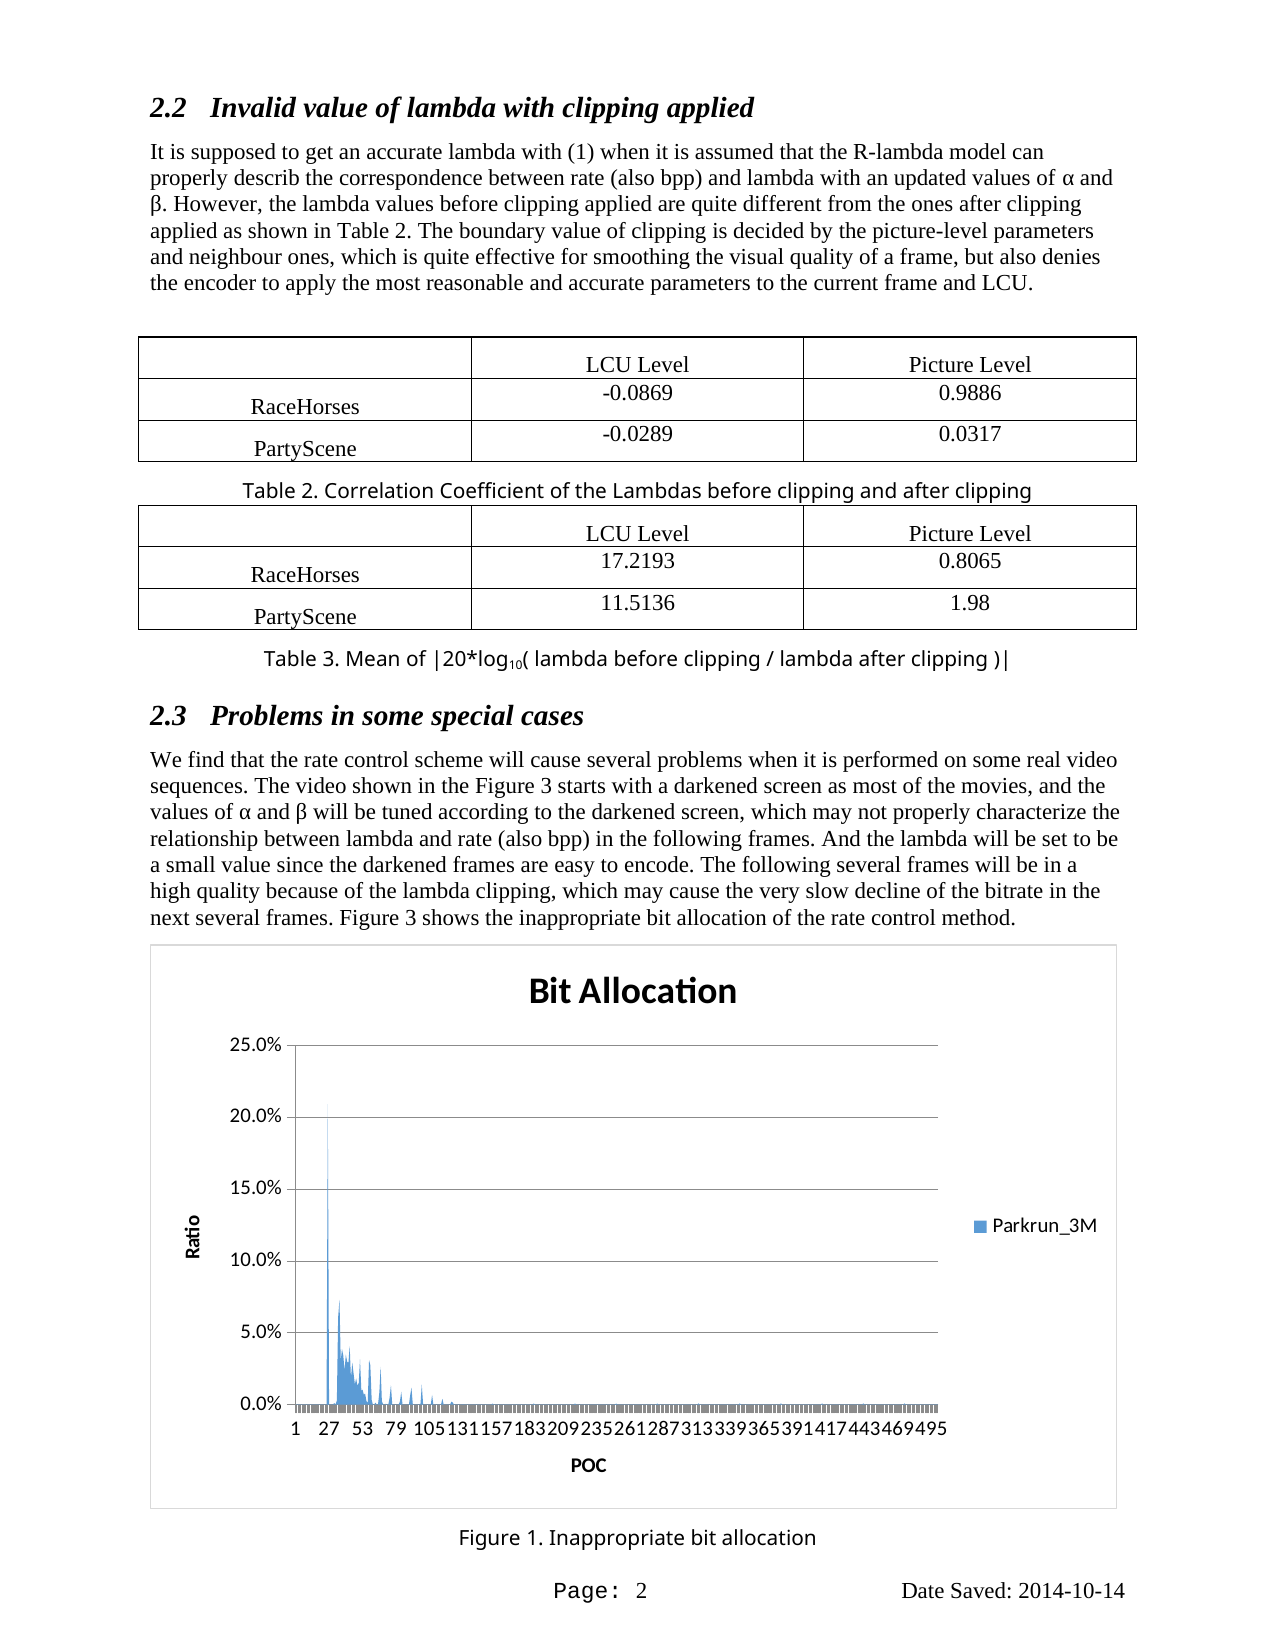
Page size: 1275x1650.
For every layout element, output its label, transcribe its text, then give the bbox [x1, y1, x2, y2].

table_cell 11.5136 [472, 589, 803, 629]
table_header Picture Level [804, 506, 1136, 546]
table_cell RaceHorses [139, 379, 471, 419]
table_header Picture Level [804, 338, 1136, 378]
table_header [139, 506, 471, 546]
table_cell PartyScene [139, 421, 471, 461]
table_header LCU Level [472, 338, 803, 378]
table_cell RaceHorses [139, 547, 471, 588]
subtitle Problems in some special cases [150, 698, 1125, 732]
table_cell 17.2193 [472, 547, 803, 588]
subtitle Invalid value of lambda with clipping applied [150, 90, 1125, 123]
table_cell PartyScene [139, 589, 471, 629]
table_cell -0.0289 [472, 421, 803, 461]
table_header LCU Level [472, 506, 803, 546]
table_cell -0.0869 [472, 379, 803, 419]
text It is supposed to get an accurate lambda with (1) when it is assumed that the R-lambda model can properly describ the correspondence between rate (also bpp) and lambda with an updated values of α and β. However, the lambda values before clipping applied are quite different from the ones after clipping applied as shown in Table 2. The boundary value of clipping is decided by the picture-level parameters and neighbour ones, which is quite effective for smoothing the visual quality of a frame, but also denies the encoder to apply the most reasonable and accurate parameters to the current frame and LCU. [150, 138, 1125, 296]
table_cell 0.8065 [804, 547, 1136, 588]
table_header [139, 338, 471, 378]
table_cell 0.0317 [804, 421, 1136, 461]
table_cell 0.9886 [804, 379, 1136, 419]
table_cell 1.98 [804, 589, 1136, 629]
text We find that the rate control scheme will cause several problems when it is performed on some real video sequences. The video shown in the Figure 3 starts with a darkened screen as most of the movies, and the values of α and β will be tuned according to the darkened screen, which may not properly characterize the relationship between lambda and rate (also bpp) in the following frames. And the lambda will be set to be a small value since the darkened frames are easy to encode. The following several frames will be in a high quality because of the lambda clipping, which may cause the very slow decline of the bitrate in the next several frames. Figure 3 shows the inappropriate bit allocation of the rate control method. [150, 746, 1125, 930]
